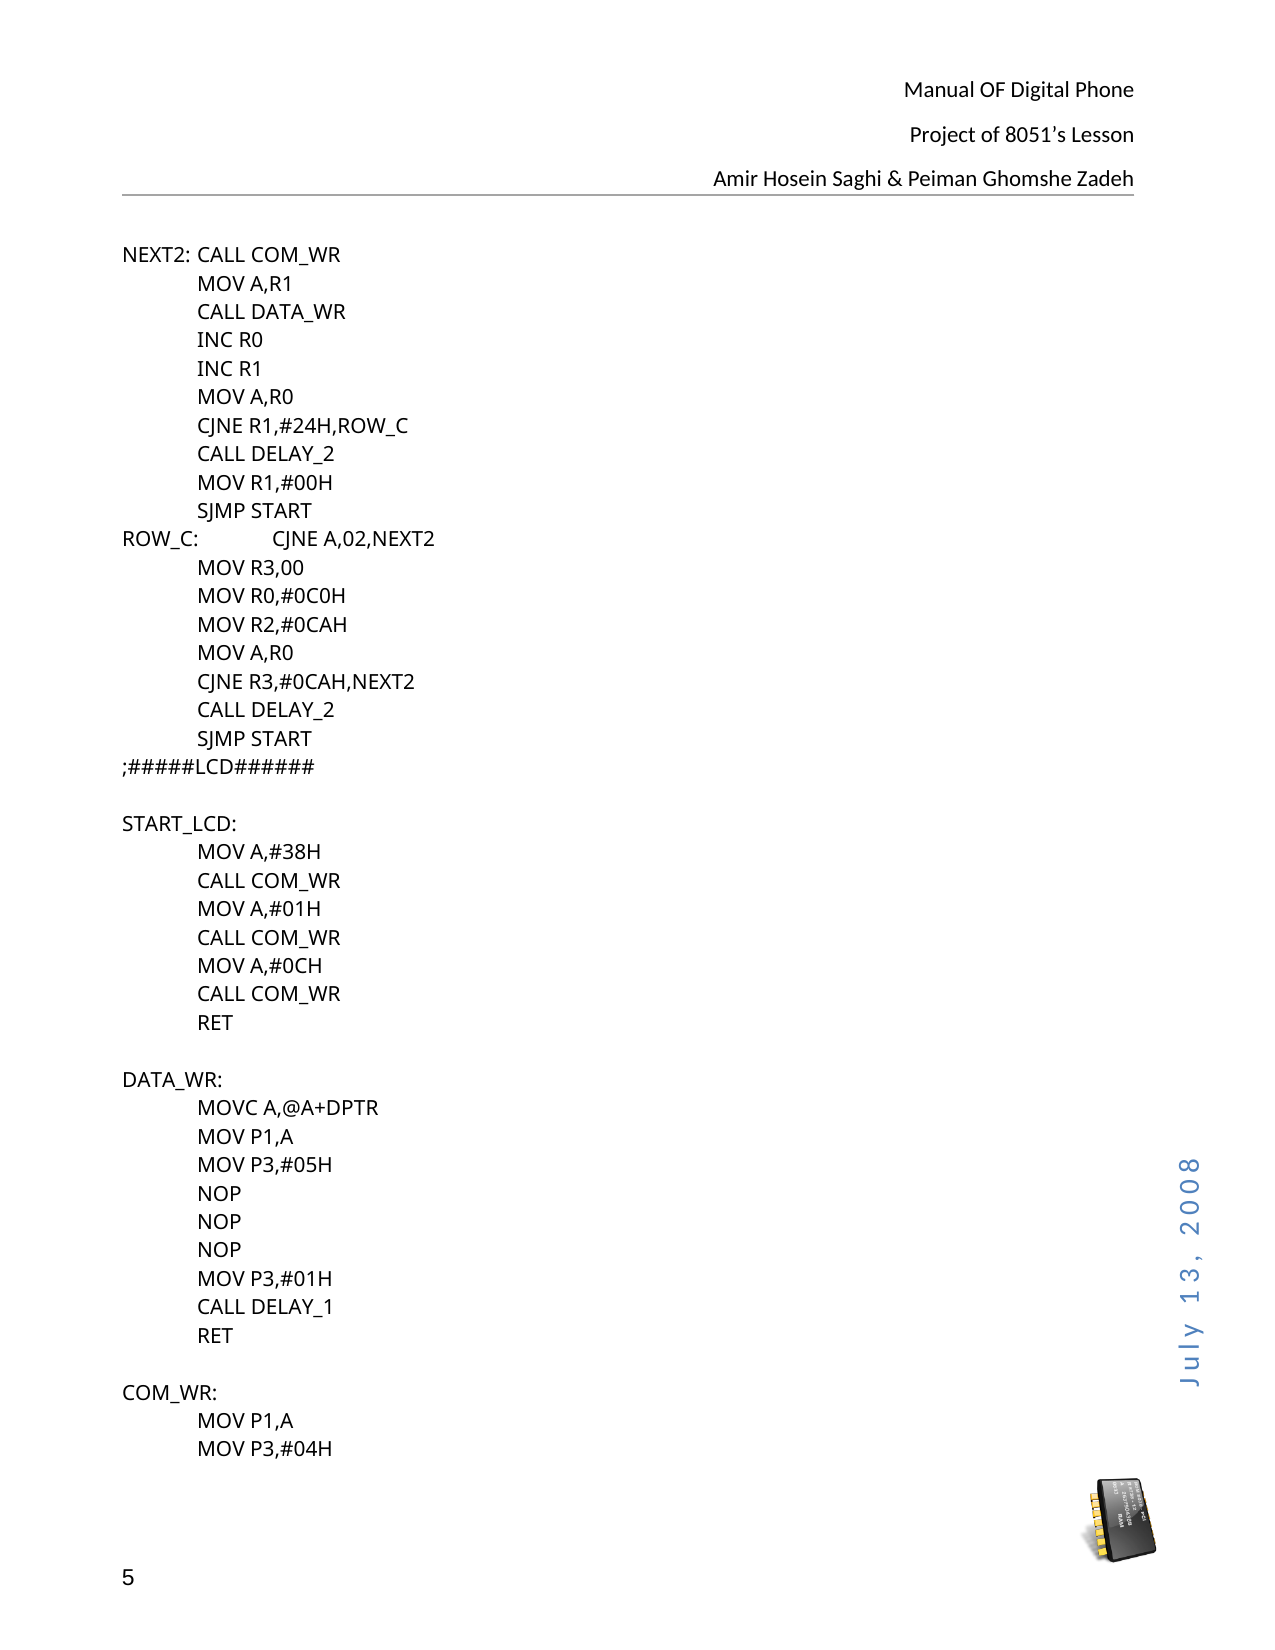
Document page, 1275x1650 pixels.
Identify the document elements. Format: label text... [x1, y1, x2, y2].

text CALL DELAY_2 [122, 695, 1134, 724]
text MOV R0,#0C0H [122, 581, 1134, 610]
text MOV R2,#0CAH [122, 610, 1134, 638]
text MOV A,R1 [122, 269, 1134, 297]
text CJNE R1,#24H,ROW_C [122, 411, 1134, 439]
text MOV P1,A [122, 1406, 1134, 1434]
text MOV P3,#01H [122, 1264, 1134, 1292]
text MOV A,#0CH [122, 951, 1134, 979]
text CALL COM_WR [122, 979, 1134, 1008]
text COM_WR: [122, 1378, 1134, 1406]
text DATA_WR: [122, 1065, 1134, 1093]
text MOV R1,#00H [122, 468, 1134, 496]
text NEXT2: CALL COM_WR [122, 240, 1134, 269]
text MOV A,#38H [122, 837, 1134, 866]
text MOV R3,00 [122, 553, 1134, 581]
text MOV A,R0 [122, 638, 1134, 667]
text CALL COM_WR [122, 866, 1134, 894]
text MOV P3,#04H [122, 1434, 1134, 1463]
text MOV A,R0 [122, 382, 1134, 411]
text SJMP START [122, 496, 1134, 524]
text SJMP START [122, 724, 1134, 752]
text CALL COM_WR [122, 923, 1134, 951]
text MOV P1,A [122, 1122, 1134, 1150]
text INC R0 [122, 326, 1134, 354]
text RET [122, 1008, 1134, 1036]
text MOV A,#01H [122, 894, 1134, 923]
text ;#####LCD###### [122, 752, 1134, 781]
text NOP [122, 1236, 1134, 1264]
text NOP [122, 1207, 1134, 1236]
text NOP [122, 1179, 1134, 1207]
text CALL DELAY_2 [122, 439, 1134, 468]
text RET [122, 1321, 1134, 1349]
text CJNE R3,#0CAH,NEXT2 [122, 667, 1134, 695]
text ROW_C: CJNE A,02,NEXT2 [122, 524, 1134, 553]
picture [1076, 1477, 1163, 1564]
text MOVC A,@A+DPTR [122, 1093, 1134, 1122]
text CALL DATA_WR [122, 297, 1134, 326]
text MOV P3,#05H [122, 1150, 1134, 1179]
text START_LCD: [122, 809, 1134, 837]
text INC R1 [122, 354, 1134, 382]
text CALL DELAY_1 [122, 1292, 1134, 1321]
